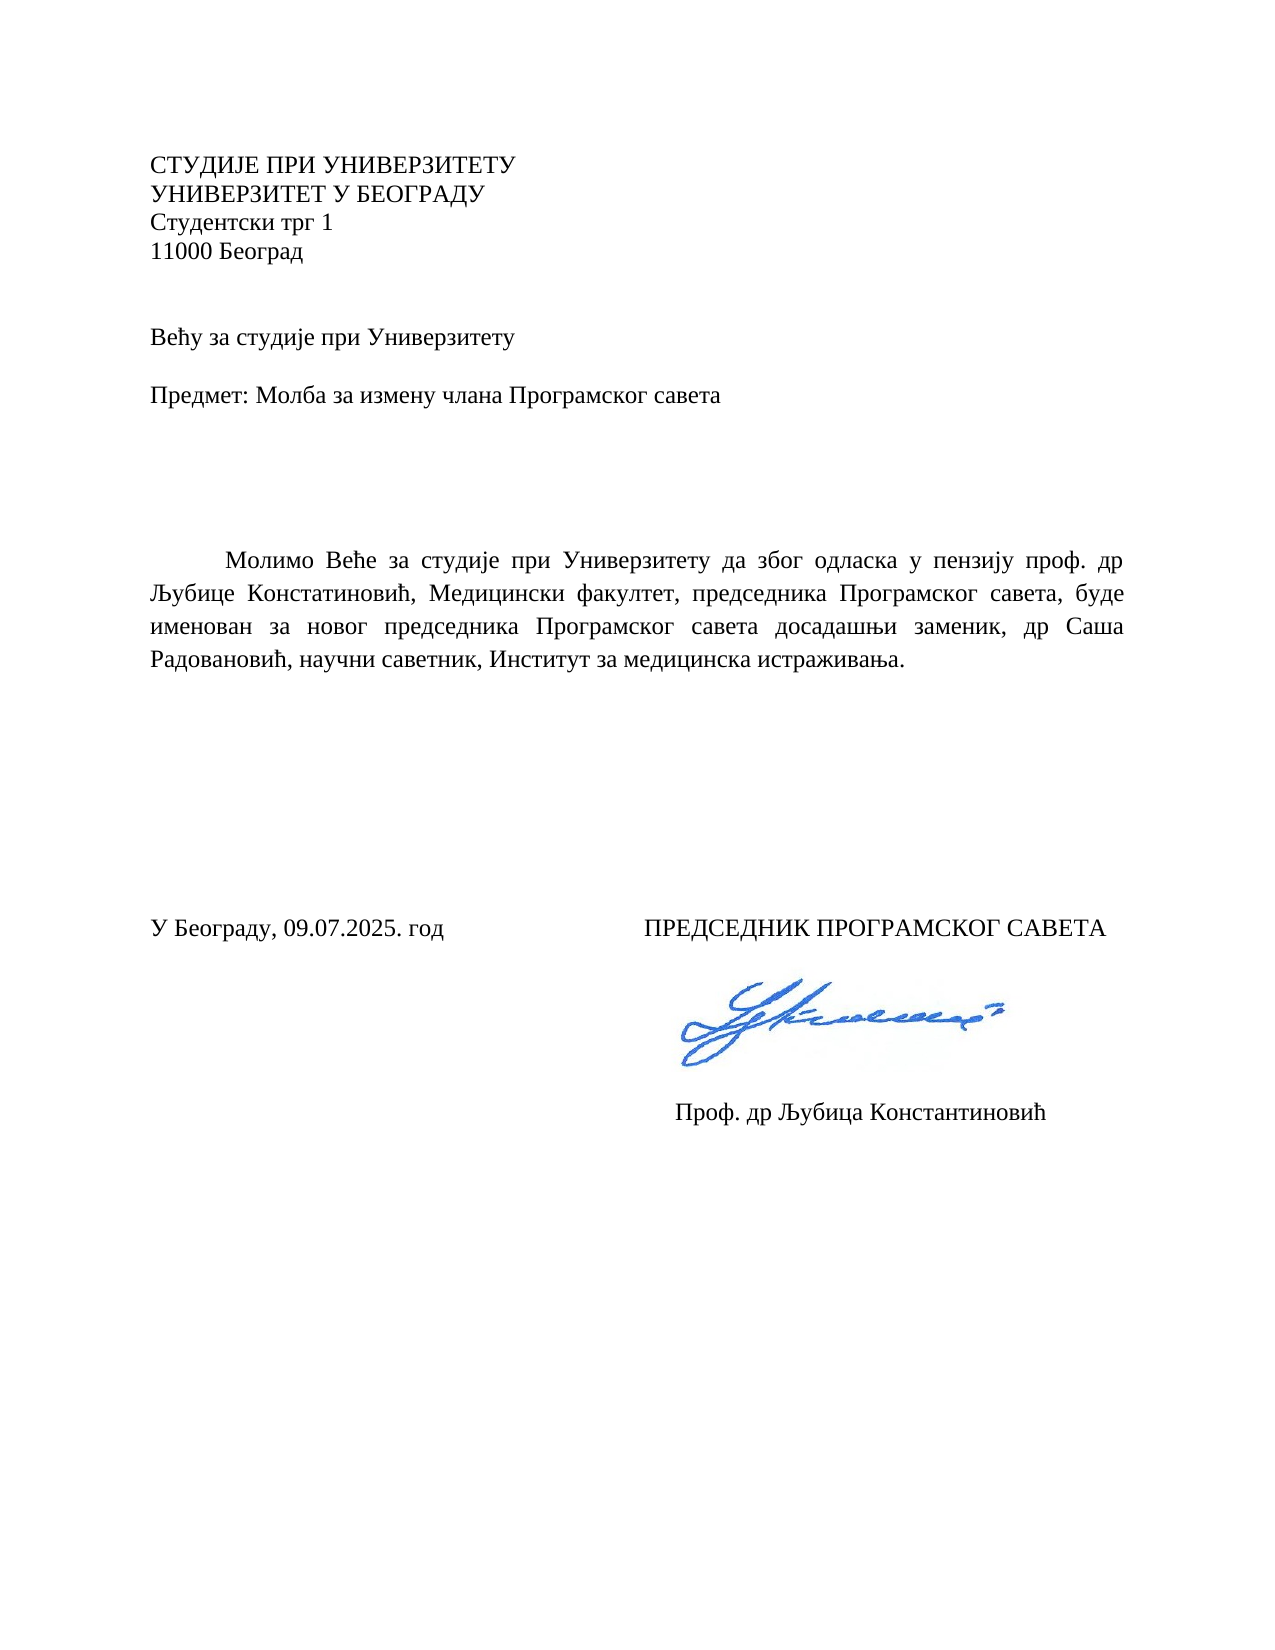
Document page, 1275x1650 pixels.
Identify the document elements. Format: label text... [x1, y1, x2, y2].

text Већу за студије при Универзитету [150, 322, 1125, 351]
picture [656, 967, 1044, 1072]
text СТУДИЈЕ ПРИ УНИВЕРЗИТЕТУ [150, 150, 1125, 179]
text Молимо Веће за студије при Универзитету да због одласка у пензију проф. др Љубице Констатиновић, Медицински факултет, председника Програмског савета, буде именован за новог председника Програмског савета досадашњи заменик, др Саша Радовановић, научни саветник, Институт за медицинска истраживања. [150, 545, 1125, 673]
text 11000 Београд [150, 236, 1125, 265]
text Предмет: Молба за измену члана Програмског савета [150, 380, 1125, 409]
text У Београду, 09.07.2025. год ПРЕДСЕДНИК ПРОГРАМСКОГ САВЕТА [150, 913, 1125, 942]
text Проф. др Љубица Константиновић [150, 1097, 1125, 1125]
text УНИВЕРЗИТЕТ У БЕОГРАДУ [150, 179, 1125, 207]
text Студентски трг 1 [150, 207, 1125, 236]
